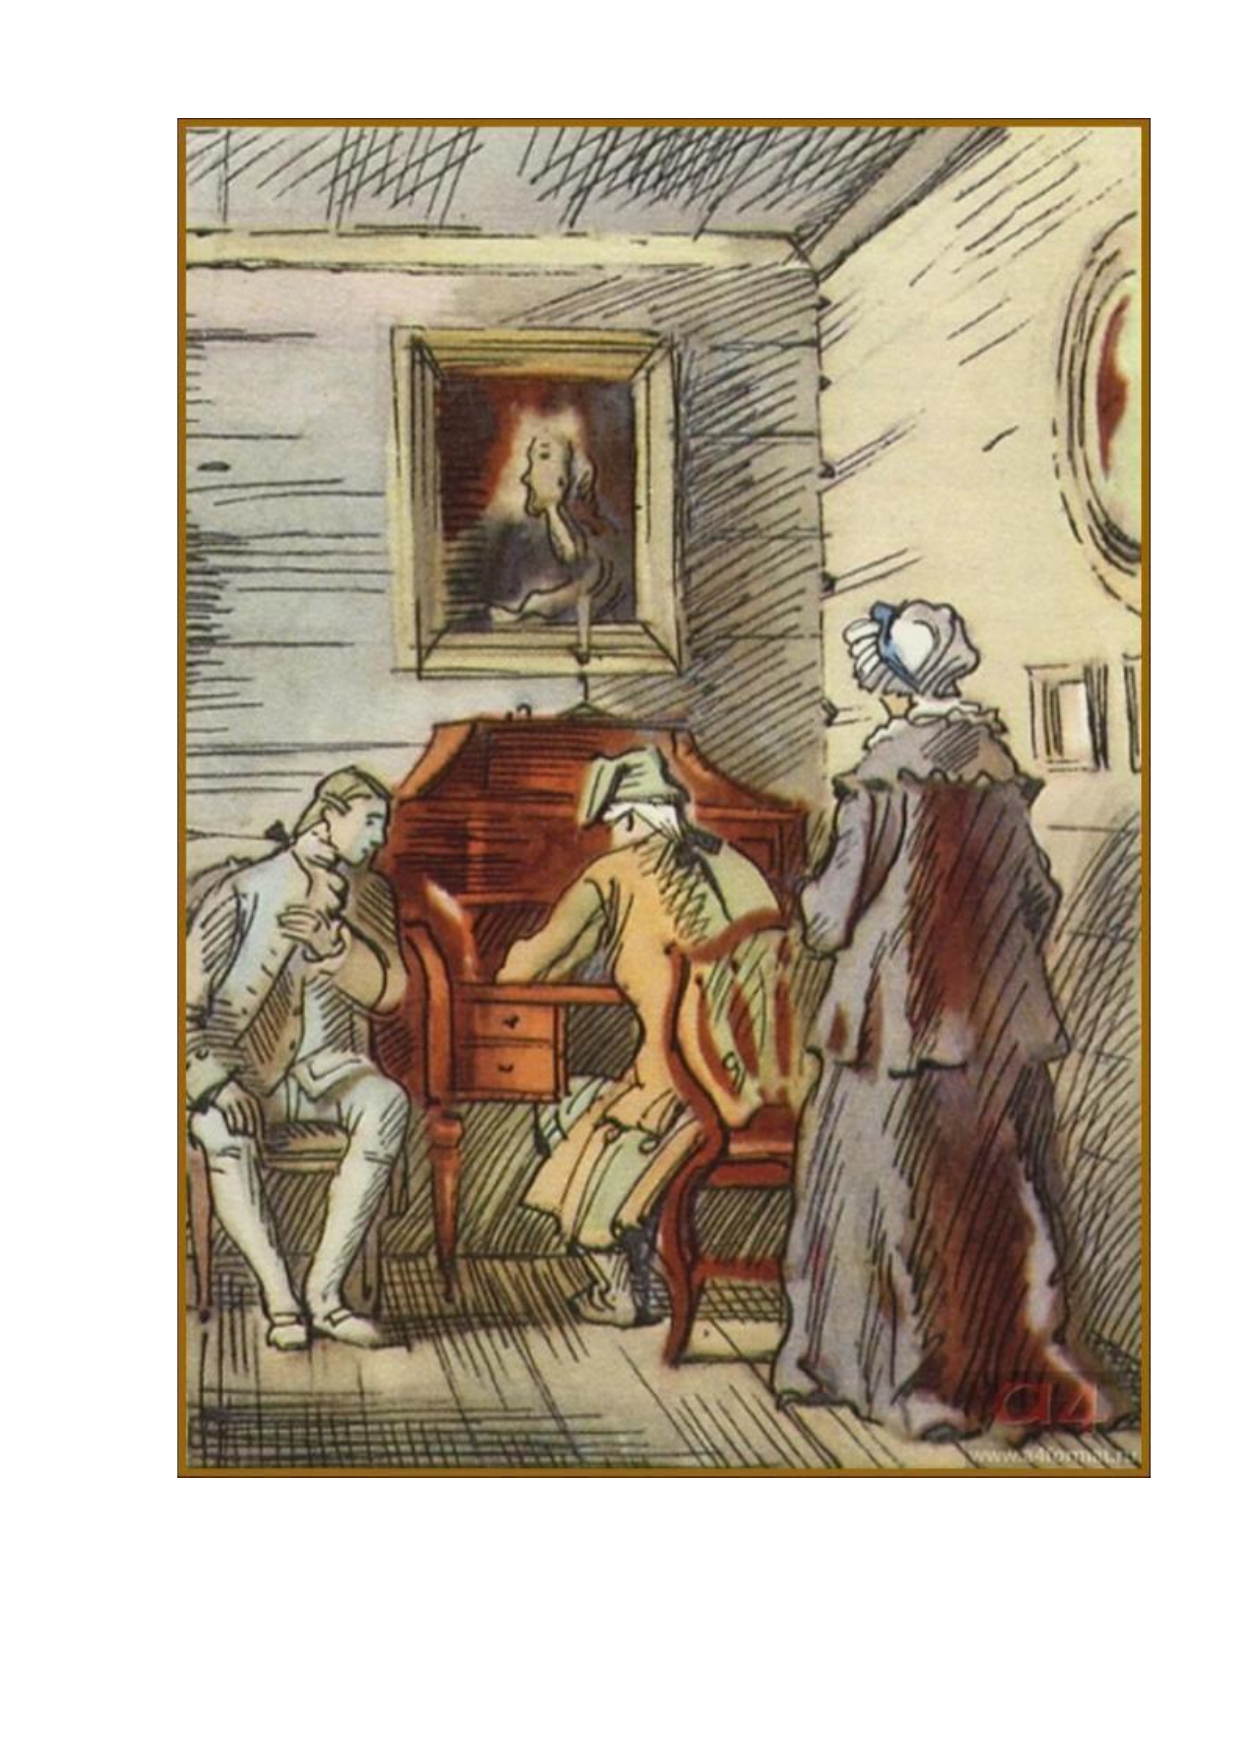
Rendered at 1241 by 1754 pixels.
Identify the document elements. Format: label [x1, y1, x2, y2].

picture [177, 118, 1151, 1478]
